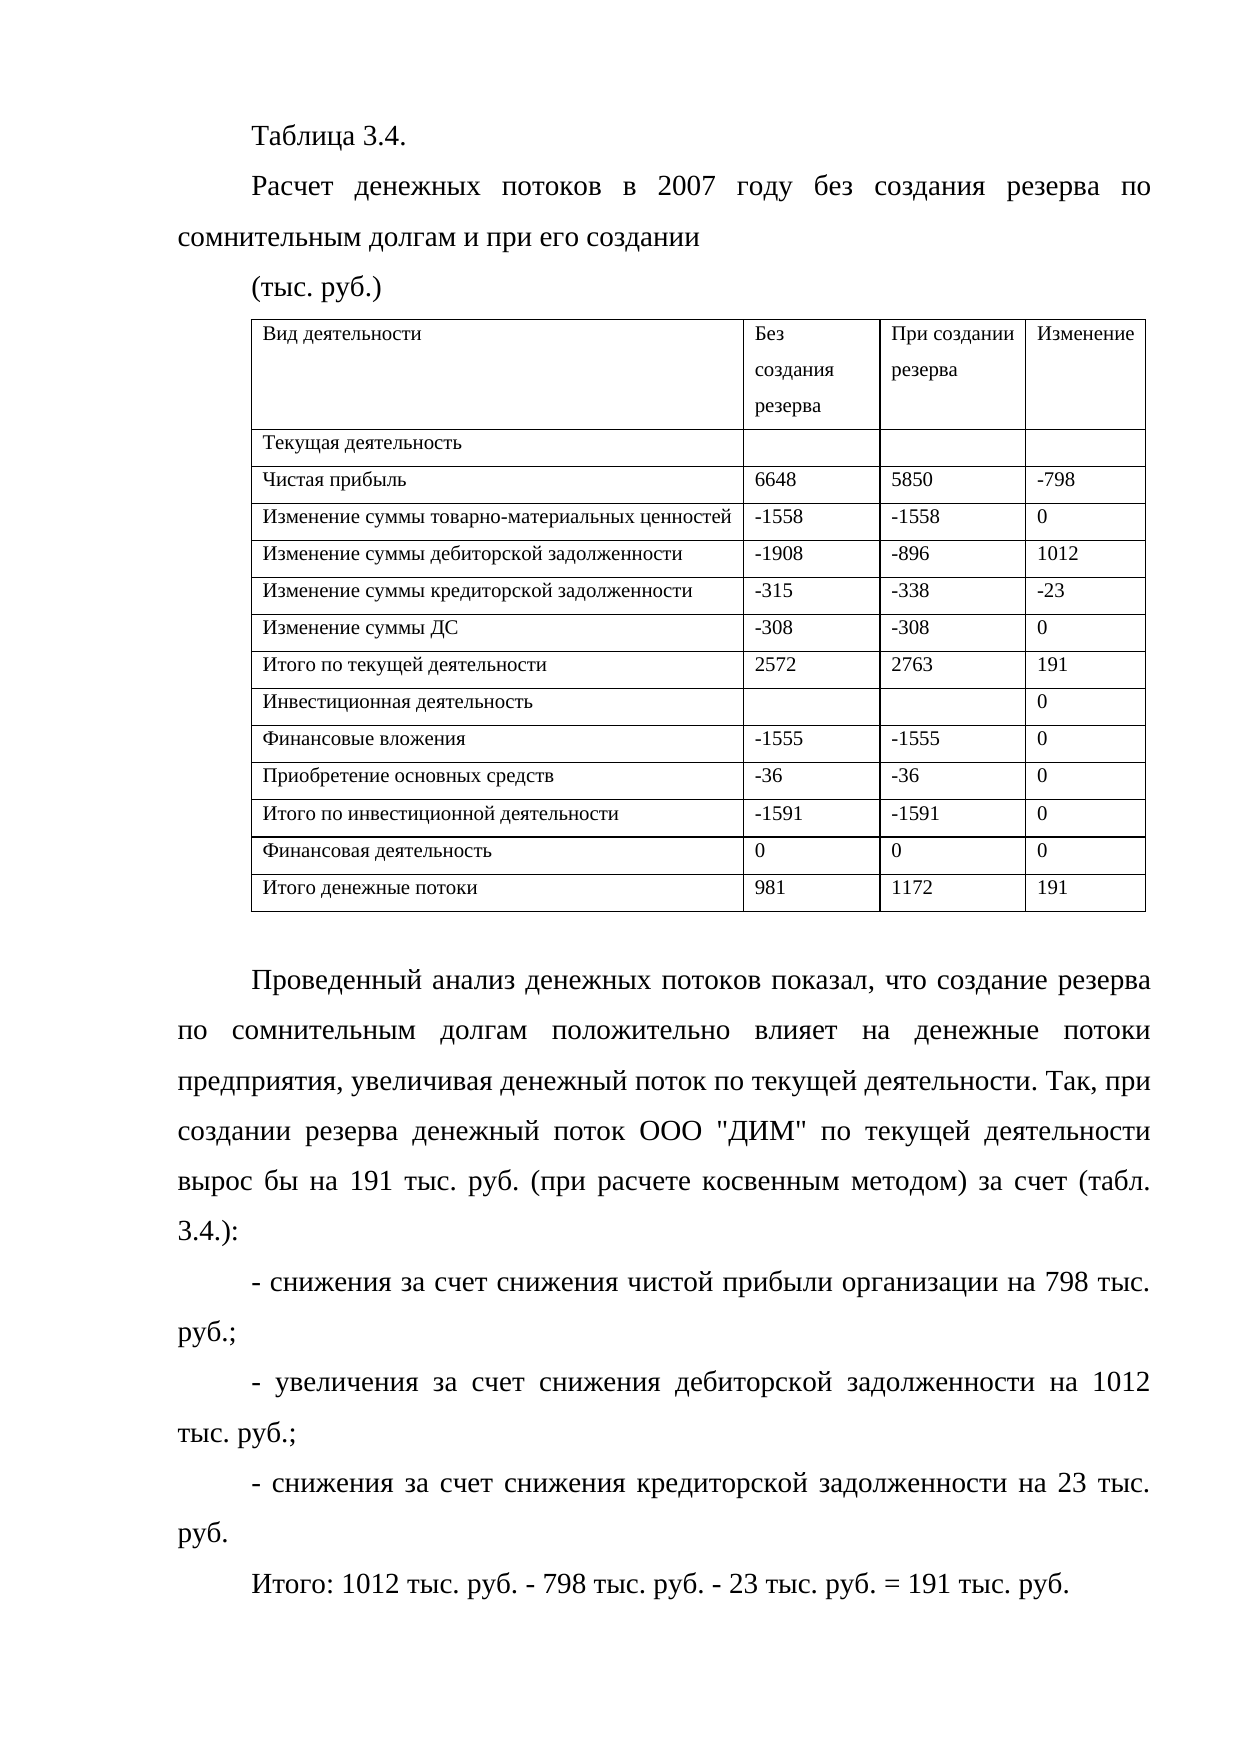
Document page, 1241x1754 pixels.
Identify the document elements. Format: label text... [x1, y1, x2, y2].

table_cell Чистая прибыль [252, 467, 743, 503]
table_cell Финансовые вложения [252, 726, 743, 762]
table_cell 1172 [881, 875, 1025, 911]
table_cell 6648 [744, 467, 879, 503]
text - снижения за счет снижения чистой прибыли организации на 798 тыс. руб.; [177, 1264, 1152, 1348]
table_cell -338 [881, 578, 1025, 614]
table_cell -36 [881, 763, 1025, 799]
table_cell Изменение суммы дебиторской задолженности [252, 541, 743, 577]
table_cell 0 [1026, 838, 1145, 873]
table_cell 1012 [1026, 541, 1145, 577]
table_cell [1026, 430, 1145, 466]
table_cell -308 [881, 615, 1025, 651]
table_cell -798 [1026, 467, 1145, 503]
table_cell 0 [1026, 615, 1145, 651]
table_cell 0 [1026, 689, 1145, 725]
text (тыс. руб.) [177, 269, 1152, 303]
table_cell [744, 430, 879, 466]
table_cell -896 [881, 541, 1025, 577]
table_cell [881, 430, 1025, 466]
table_cell 191 [1026, 875, 1145, 911]
table_cell -1591 [744, 800, 879, 836]
text Таблица 3.4. [177, 118, 1152, 152]
table_cell 0 [881, 838, 1025, 873]
table_cell Текущая деятельность [252, 430, 743, 466]
table_cell -23 [1026, 578, 1145, 614]
table_cell 5850 [881, 467, 1025, 503]
table_cell 2572 [744, 652, 879, 688]
table_cell -1558 [881, 504, 1025, 540]
text Проведенный анализ денежных потоков показал, что создание резерва по сомнительным долгам положительно влияет на денежные потоки предприятия, увеличивая денежный поток по текущей деятельности. Так, при создании резерва денежный поток ООО "ДИМ" по текущей деятельности вырос бы на 191 тыс. руб. (при расчете косвенным методом) за счет (табл. 3.4.): [177, 962, 1152, 1247]
table_cell [881, 689, 1025, 725]
table_cell -1555 [881, 726, 1025, 762]
table_header Изменение [1026, 320, 1145, 428]
table_cell -308 [744, 615, 879, 651]
table_cell 0 [744, 838, 879, 873]
table_header При создании резерва [881, 320, 1025, 428]
table_cell -1558 [744, 504, 879, 540]
table_cell 981 [744, 875, 879, 911]
text - увеличения за счет снижения дебиторской задолженности на 1012 тыс. руб.; [177, 1364, 1152, 1448]
table_cell -1591 [881, 800, 1025, 836]
table_cell Финансовая деятельность [252, 838, 743, 873]
table_cell 0 [1026, 800, 1145, 836]
table_cell [744, 689, 879, 725]
text - снижения за счет снижения кредиторской задолженности на 23 тыс. руб. [177, 1465, 1152, 1549]
table_cell Изменение суммы кредиторской задолженности [252, 578, 743, 614]
table_cell Итого денежные потоки [252, 875, 743, 911]
table_cell 2763 [881, 652, 1025, 688]
table_cell Инвестиционная деятельность [252, 689, 743, 725]
table_header Вид деятельности [252, 320, 743, 428]
table_cell -1555 [744, 726, 879, 762]
table_cell 0 [1026, 504, 1145, 540]
table_cell Приобретение основных средств [252, 763, 743, 799]
text Расчет денежных потоков в 2007 году без создания резерва по сомнительным долгам и при его создании [177, 168, 1152, 252]
table_cell 0 [1026, 726, 1145, 762]
table_cell Итого по инвестиционной деятельности [252, 800, 743, 836]
table_cell -1908 [744, 541, 879, 577]
table_cell -36 [744, 763, 879, 799]
table_cell -315 [744, 578, 879, 614]
table_cell Изменение суммы ДС [252, 615, 743, 651]
table_cell Изменение суммы товарно-материальных ценностей [252, 504, 743, 540]
table_cell Итого по текущей деятельности [252, 652, 743, 688]
table_cell 191 [1026, 652, 1145, 688]
table_header Без создания резерва [744, 320, 879, 428]
table_cell 0 [1026, 763, 1145, 799]
text Итого: 1012 тыс. руб. - 798 тыс. руб. - 23 тыс. руб. = 191 тыс. руб. [177, 1566, 1152, 1599]
